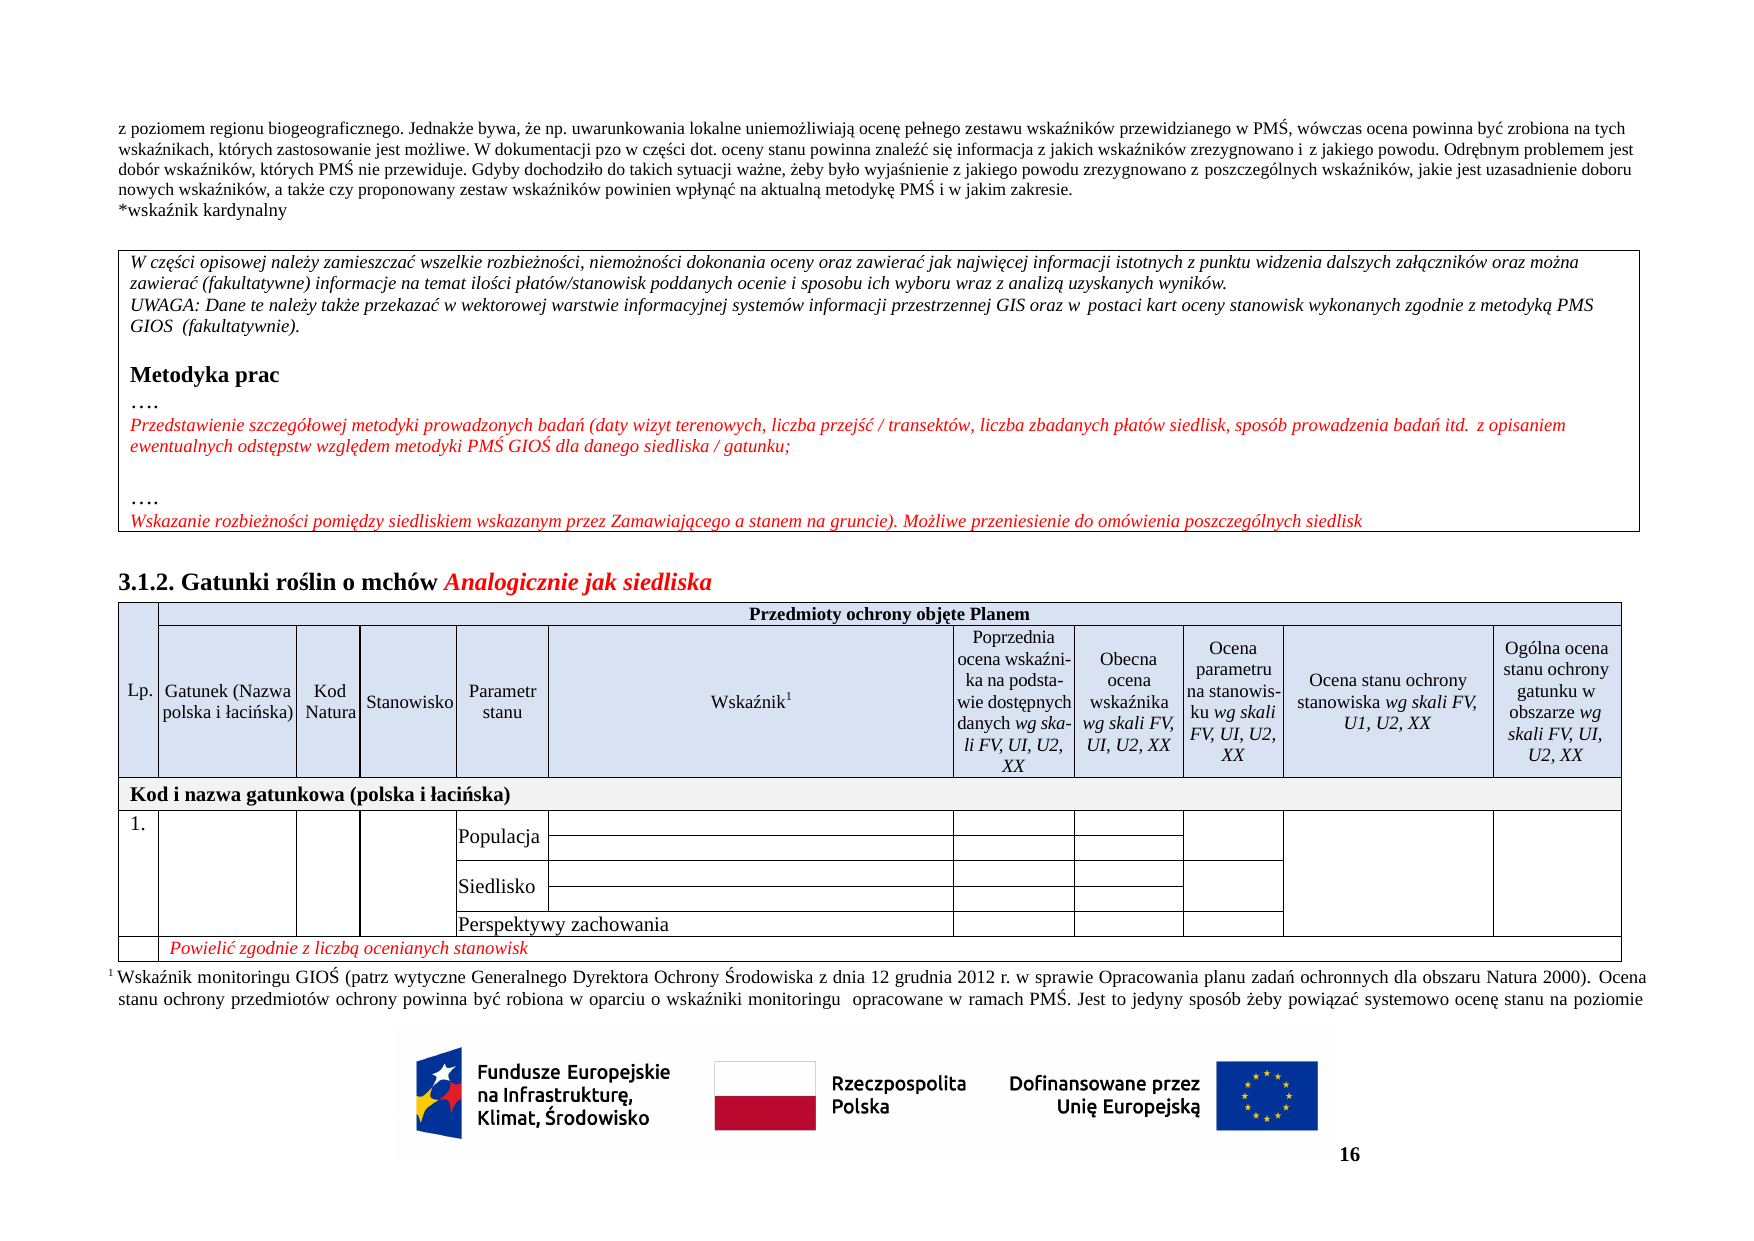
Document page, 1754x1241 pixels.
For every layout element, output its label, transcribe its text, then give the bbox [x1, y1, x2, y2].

table_cell [297, 811, 359, 936]
table_cell Ocena stanu ochrony stanowiska wg skali FV, U1, U2, XX [1284, 626, 1493, 777]
table_cell [159, 811, 296, 936]
text 3.1.2. Gatunki roślin o mchów Analogicznie jak siedliska [118, 567, 1636, 596]
table_cell [549, 836, 953, 860]
table_cell [954, 836, 1074, 860]
table_cell Parametr stanu [457, 626, 548, 777]
table_header Lp. [119, 603, 158, 777]
table_cell [954, 861, 1074, 886]
table_cell Gatunek (Nazwa polska i łacińska) [159, 626, 296, 777]
table_cell [1075, 861, 1183, 886]
table_cell [1284, 811, 1493, 936]
table_cell [1075, 887, 1183, 911]
table_cell [119, 937, 158, 961]
table_cell [954, 912, 1074, 936]
table_cell Powielić zgodnie z liczbą ocenianych stanowisk [159, 937, 1621, 961]
table_cell Obecna ocena wskaźnika wg skali FV, UI, U2, XX [1075, 626, 1183, 777]
table_cell Poprzednia ocena wskaźnika na podstawie dostępnych danych wg skali FV, UI, U2, XX [954, 626, 1074, 777]
table_cell Ocena parametru na stanowisku wg skali FV, UI, U2, XX [1184, 626, 1283, 777]
table_cell [954, 887, 1074, 911]
table_cell [1075, 912, 1183, 936]
table_cell [1184, 861, 1283, 911]
table_cell [954, 811, 1074, 835]
table_cell [1184, 912, 1283, 936]
table_cell [549, 861, 953, 886]
table_cell [1494, 811, 1621, 936]
table_cell Ogólna ocena stanu ochrony gatunku w obszarze wg skali FV, UI, U2, XX [1494, 626, 1621, 777]
table_header Przedmioty ochrony objęte Planem [159, 603, 1621, 625]
table_cell [361, 811, 456, 936]
table_cell [1184, 811, 1283, 860]
table_cell [1075, 811, 1183, 835]
table_cell [549, 811, 953, 835]
table_cell Kod Natura [297, 626, 359, 777]
table_cell Perspektywy zachowania [457, 912, 953, 936]
table_cell Wskaźnik1 [549, 626, 953, 777]
text *wskaźnik kardynalny [118, 199, 1636, 221]
table_cell 1. [119, 811, 158, 936]
table_cell Kod i nazwa gatunkowa (polska i łacińska) [119, 778, 1621, 810]
picture [394, 1024, 1339, 1162]
table_cell [1075, 836, 1183, 860]
table_cell [549, 887, 953, 911]
table_header W części opisowej należy zamieszczać wszelkie rozbieżności, niemożności dokonania oceny oraz zawierać jak najwięcej informacji istotnych z punktu widzenia dalszych załączników oraz można zawierać (fakultatywne) informacje na temat ilości płatów/stanowisk poddanych ocenie i sposobu ich wyboru wraz z analizą uzyskanych wyników. UWAGA: Dane te należy także przekazać w wektorowej warstwie informacyjnej systemów informacji przestrzennej GIS oraz w postaci kart oceny stanowisk wykonanych zgodnie z metodyką PMS GIOS (fakultatywnie). Metodyka prac …. Przedstawienie szczegółowej metodyki prowadzonych badań (daty wizyt terenowych, liczba przejść / transektów, liczba zbadanych płatów siedlisk, sposób prowadzenia badań itd. z opisaniem ewentualnych odstępstw względem metodyki PMŚ GIOŚ dla danego siedliska / gatunku; …. Wskazanie rozbieżności pomiędzy siedliskiem wskazanym przez Zamawiającego a stanem na gruncie). Możliwe przeniesienie do omówienia poszczególnych siedlisk [119, 251, 1639, 531]
table_cell Siedlisko [457, 861, 548, 911]
table_cell Populacja [457, 811, 548, 860]
table_cell Stanowisko [361, 626, 456, 777]
